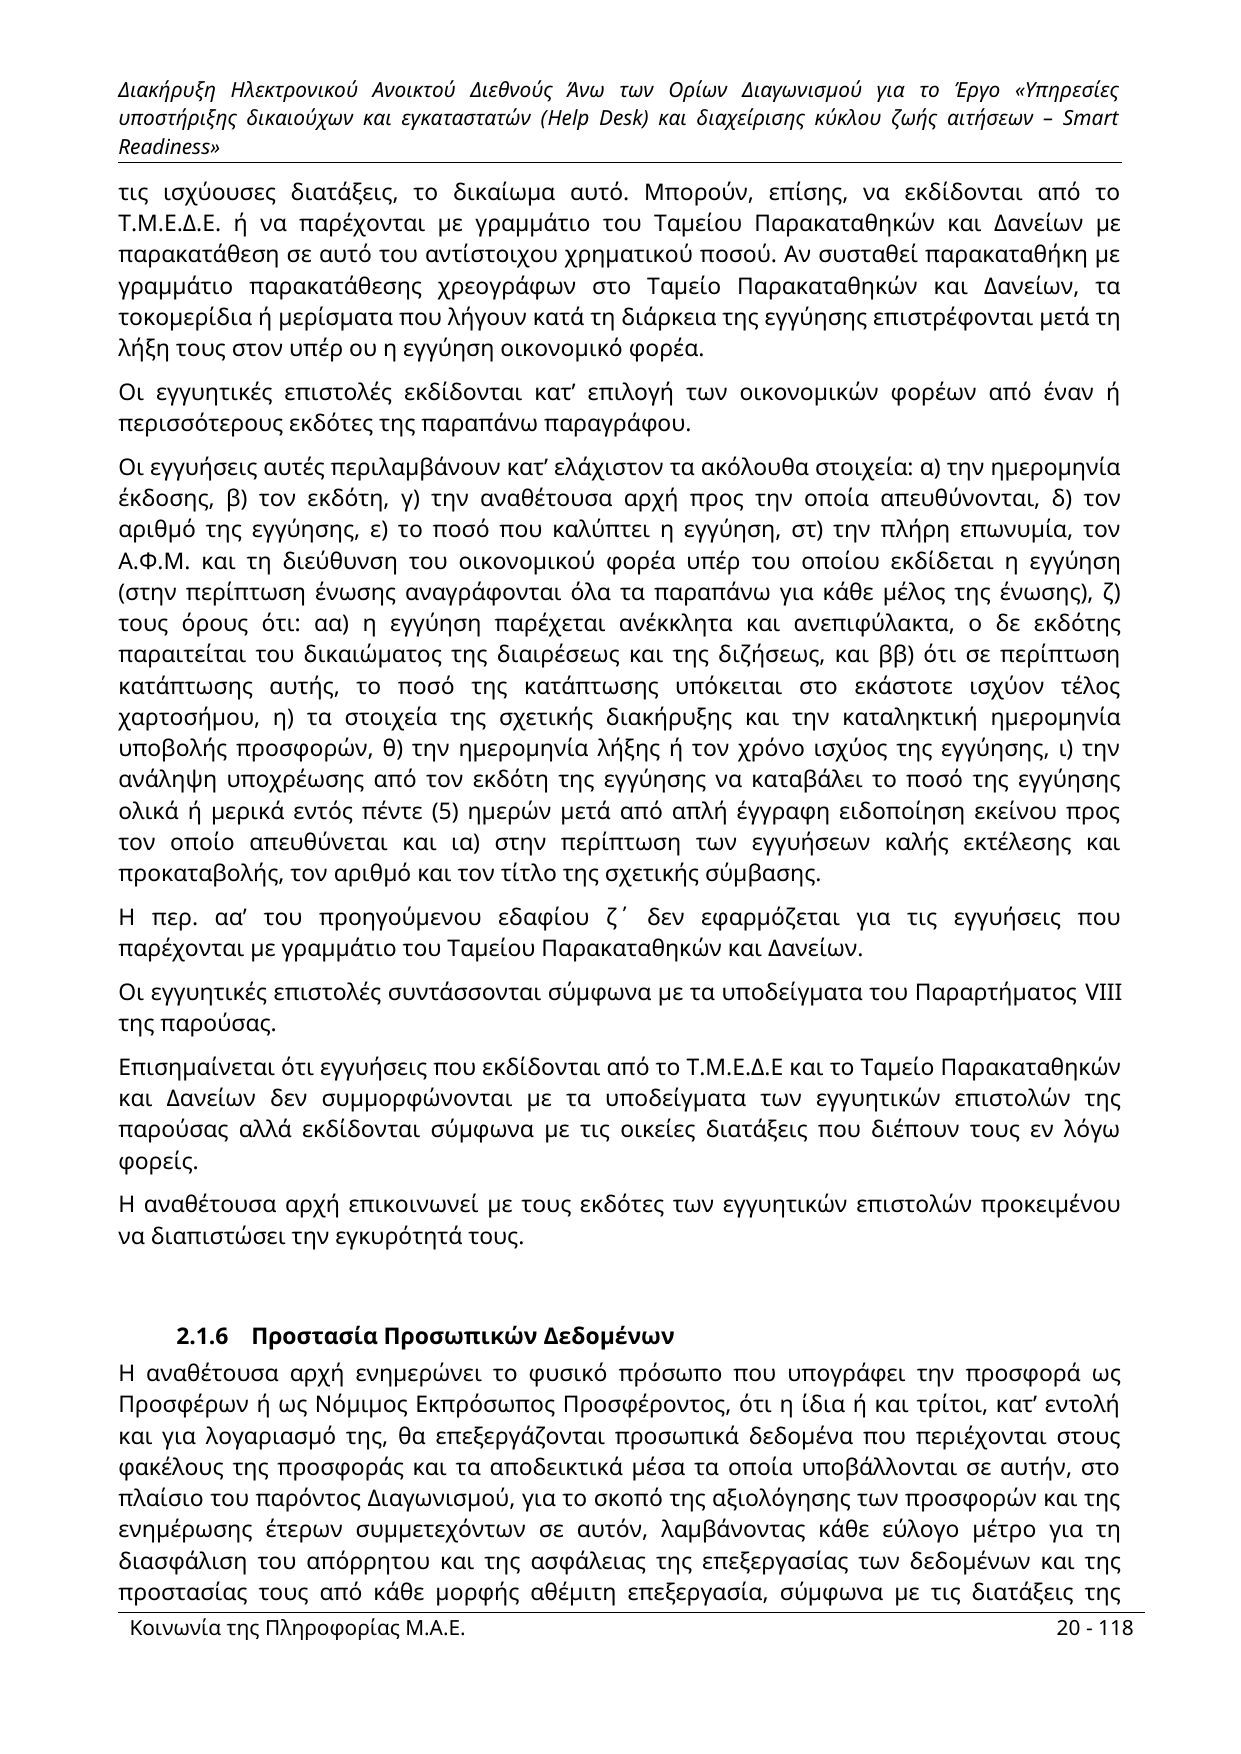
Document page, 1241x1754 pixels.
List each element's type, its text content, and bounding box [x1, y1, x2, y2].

text Οι εγγυήσεις αυτές περιλαμβάνουν κατ’ ελάχιστον τα ακόλουθα στοιχεία: α) την ημερομηνία έκδοσης, β) τον εκδότη, γ) την αναθέτουσα αρχή προς την οποία απευθύνονται, δ) τον αριθμό της εγγύησης, ε) το ποσό που καλύπτει η εγγύηση, στ) την πλήρη επωνυμία, τον Α.Φ.Μ. και τη διεύθυνση του οικονομικού φορέα υπέρ του οποίου εκδίδεται η εγγύηση (στην περίπτωση ένωσης αναγράφονται όλα τα παραπάνω για κάθε μέλος της ένωσης), ζ) τους όρους ότι: αα) η εγγύηση παρέχεται ανέκκλητα και ανεπιφύλακτα, ο δε εκδότης παραιτείται του δικαιώματος της διαιρέσεως και της διζήσεως, και ββ) ότι σε περίπτωση κατάπτωσης αυτής, το ποσό της κατάπτωσης υπόκειται στο εκάστοτε ισχύον τέλος χαρτοσήμου, η) τα στοιχεία της σχετικής διακήρυξης και την καταληκτική ημερομηνία υποβολής προσφορών, θ) την ημερομηνία λήξης ή τον χρόνο ισχύος της εγγύησης, ι) την ανάληψη υποχρέωσης από τον εκδότη της εγγύησης να καταβάλει το ποσό της εγγύησης ολικά ή μερικά εντός πέντε (5) ημερών μετά από απλή έγγραφη ειδοποίηση εκείνου προς τον οποίο απευθύνεται και ια) στην περίπτωση των εγγυήσεων καλής εκτέλεσης και προκαταβολής, τον αριθμό και τον τίτλο της σχετικής σύμβασης. [118, 451, 1122, 888]
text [118, 1357, 1122, 1607]
text Οι εγγυητικές επιστολές συντάσσονται σύμφωνα με τα υποδείγματα του Παραρτήματος VIII της παρούσας. [118, 976, 1122, 1038]
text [118, 176, 1122, 363]
text Η περ. αα’ του προηγούμενου εδαφίου ζ΄ δεν εφαρμόζεται για τις εγγυήσεις που παρέχονται με γραμμάτιο του Ταμείου Παρακαταθηκών και Δανείων. [118, 901, 1122, 963]
text Η αναθέτουσα αρχή επικοινωνεί με τους εκδότες των εγγυητικών επιστολών προκειμένου να διαπιστώσει την εγκυρότητά τους. [118, 1188, 1122, 1251]
text Οι εγγυητικές επιστολές εκδίδονται κατ’ επιλογή των οικονομικών φορέων από έναν ή περισσότερους εκδότες της παραπάνω παραγράφου. [118, 376, 1122, 438]
subtitle Προστασία Προσωπικών Δεδομένων [176, 1320, 1122, 1351]
text Επισημαίνεται ότι εγγυήσεις που εκδίδονται από το Τ.Μ.Ε.Δ.Ε και το Ταμείο Παρακαταθηκών και Δανείων δεν συμμορφώνονται με τα υποδείγματα των εγγυητικών επιστολών της παρούσας αλλά εκδίδονται σύμφωνα με τις οικείες διατάξεις που διέπουν τους εν λόγω φορείς. [118, 1051, 1122, 1176]
